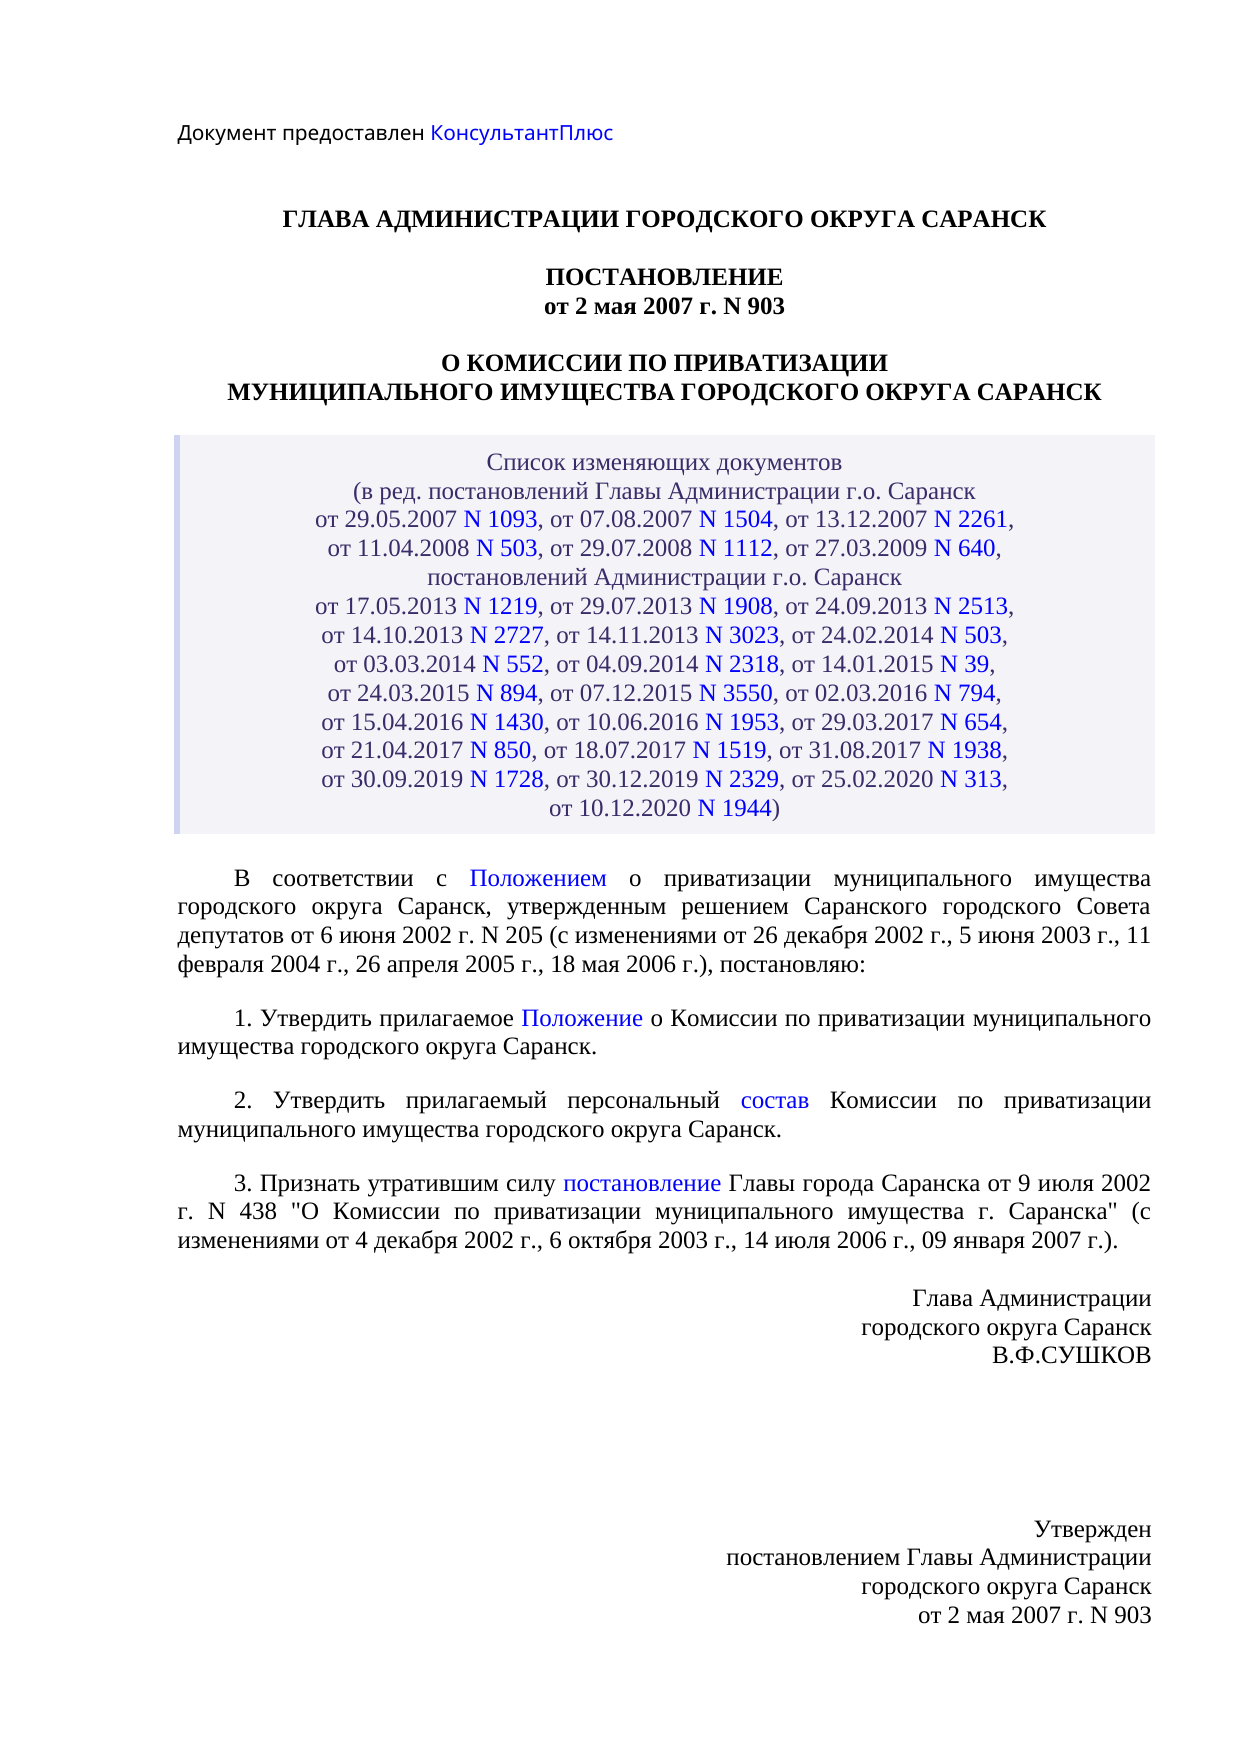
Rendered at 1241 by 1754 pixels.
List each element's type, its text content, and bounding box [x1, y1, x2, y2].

text В.Ф.СУШКОВ [177, 1341, 1152, 1369]
text МУНИЦИПАЛЬНОГО ИМУЩЕСТВА ГОРОДСКОГО ОКРУГА САРАНСК [177, 377, 1152, 406]
text 1. Утвердить прилагаемое Положение о Комиссии по приватизации муниципального имущества городского округа Саранск. [177, 1003, 1152, 1060]
text 3. Признать утратившим силу постановление Главы города Саранска от 9 июля 2002 г. N 438 "О Комиссии по приватизации муниципального имущества г. Саранска" (с изменениями от 4 декабря 2002 г., 6 октября 2003 г., 14 июля 2006 г., 09 января 2007 г.). [177, 1168, 1152, 1254]
text городского округа Саранск [177, 1312, 1152, 1340]
text Утвержден [177, 1514, 1152, 1542]
text Документ предоставлен КонсультантПлюс [177, 118, 1152, 175]
text Глава Администрации [177, 1283, 1152, 1312]
text О КОМИССИИ ПО ПРИВАТИЗАЦИИ [177, 348, 1152, 377]
table_header Список изменяющих документов (в ред. постановлений Главы Администрации г.о. Саранск от 29.05.2007 N 1093, от 07.08.2007 N 1504, от 13.12.2007 N 2261, от 11.04.2008 N 503, от 29.07.2008 N 1112, от 27.03.2009 N 640, постановлений Администрации г.о. Саранск от 17.05.2013 N 1219, от 29.07.2013 N 1908, от 24.09.2013 N 2513, от 14.10.2013 N 2727, от 14.11.2013 N 3023, от 24.02.2014 N 503, от 03.03.2014 N 552, от 04.09.2014 N 2318, от 14.01.2015 N 39, от 24.03.2015 N 894, от 07.12.2015 N 3550, от 02.03.2016 N 794, от 15.04.2016 N 1430, от 10.06.2016 N 1953, от 29.03.2017 N 654, от 21.04.2017 N 850, от 18.07.2017 N 1519, от 31.08.2017 N 1938, от 30.09.2019 N 1728, от 30.12.2019 N 2329, от 25.02.2020 N 313, от 10.12.2020 N 1944) [180, 435, 1149, 834]
text от 2 мая 2007 г. N 903 [177, 1600, 1152, 1629]
text 2. Утвердить прилагаемый персональный состав Комиссии по приватизации муниципального имущества городского округа Саранск. [177, 1085, 1152, 1143]
text от 2 мая 2007 г. N 903 [177, 291, 1152, 319]
text В соответствии с Положением о приватизации муниципального имущества городского округа Саранск, утвержденным решением Саранского городского Совета депутатов от 6 июня 2002 г. N 205 (с изменениями от 26 декабря 2002 г., 5 июня 2003 г., 11 февраля 2004 г., 26 апреля 2005 г., 18 мая 2006 г.), постановляю: [177, 863, 1152, 978]
text ГЛАВА АДМИНИСТРАЦИИ ГОРОДСКОГО ОКРУГА САРАНСК [177, 204, 1152, 233]
text городского округа Саранск [177, 1571, 1152, 1600]
text ПОСТАНОВЛЕНИЕ [177, 262, 1152, 291]
text постановлением Главы Администрации [177, 1542, 1152, 1571]
